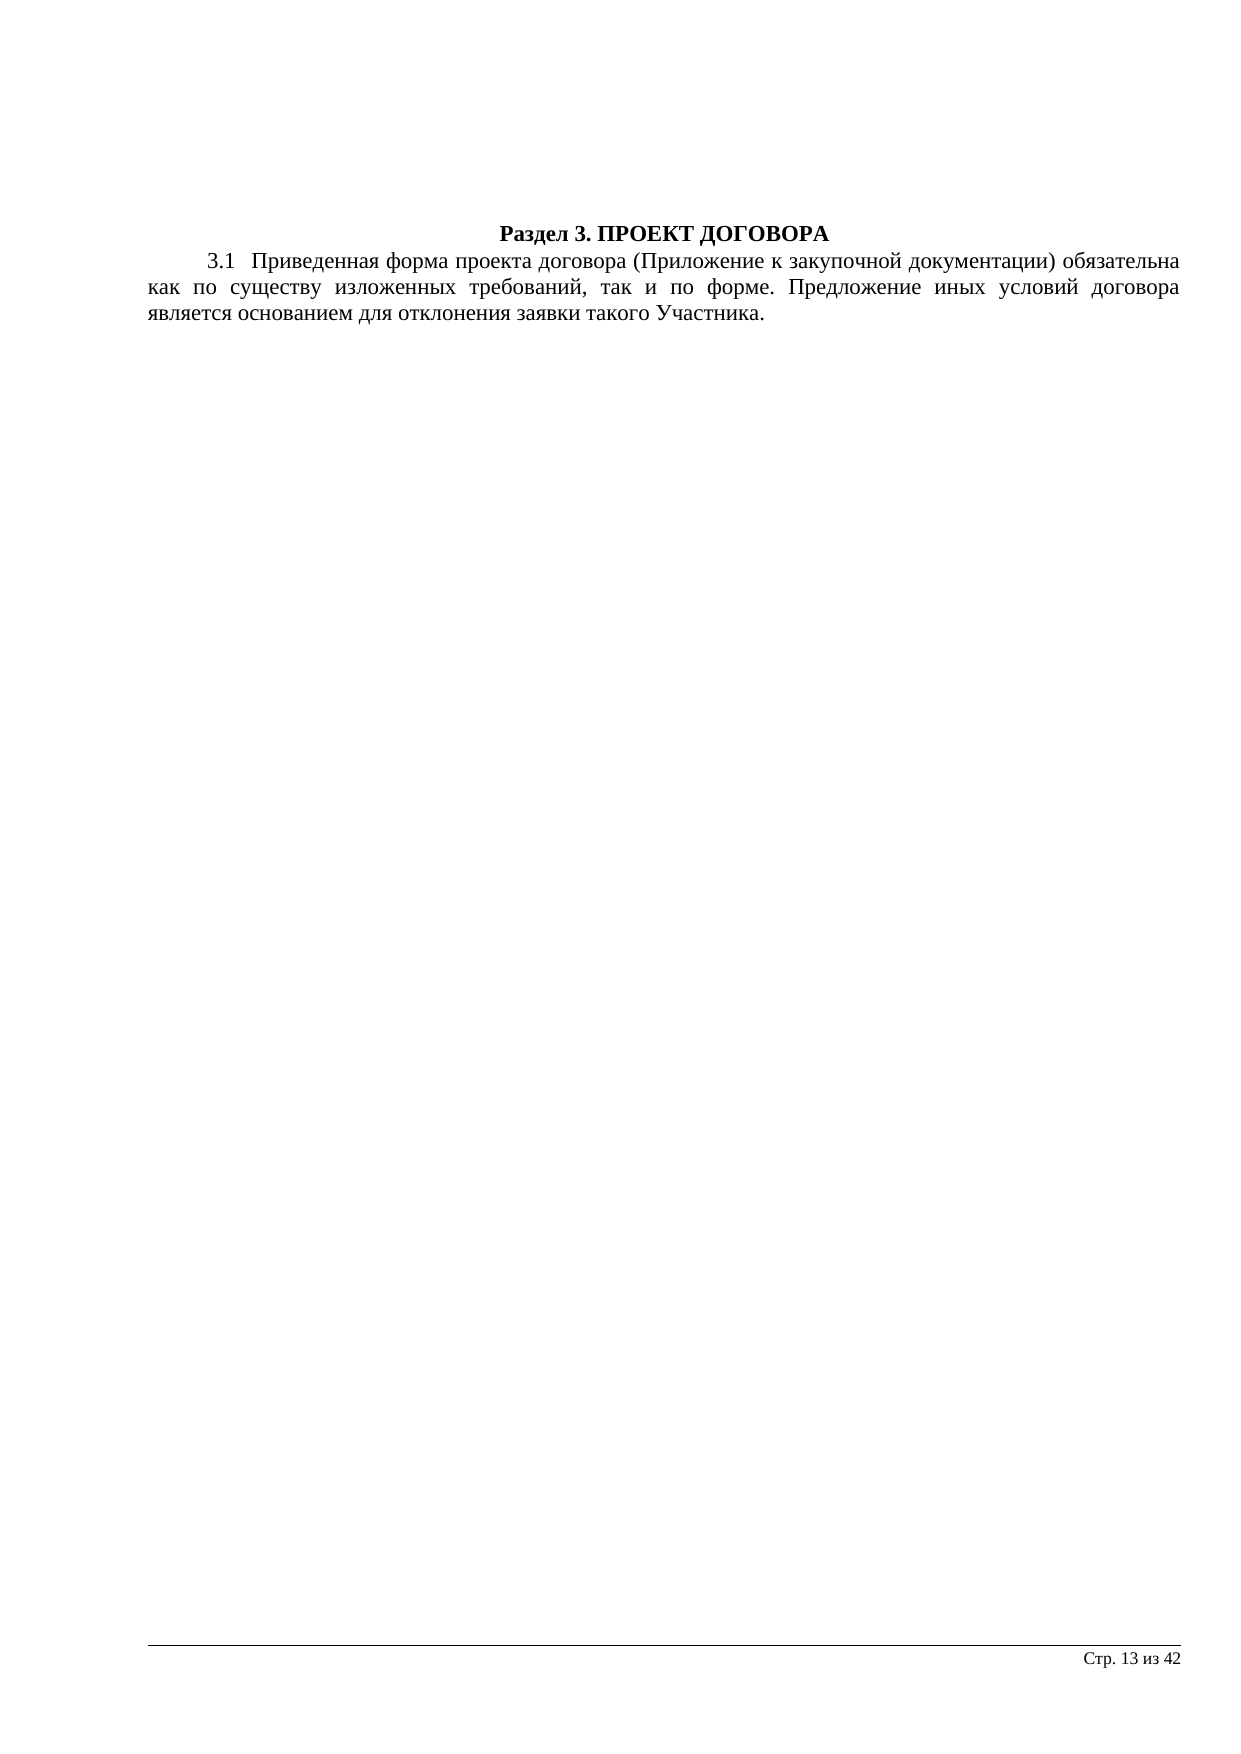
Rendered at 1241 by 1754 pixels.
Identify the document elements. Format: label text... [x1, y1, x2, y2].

text 3.1 Приведенная форма проекта договора (Приложение к закупочной документации) обязательна как по существу изложенных требований, так и по форме. Предложение иных условий договора является основанием для отклонения заявки такого Участника. [148, 247, 1181, 326]
text Раздел 3. ПРОЕКТ ДОГОВОРА [148, 220, 1181, 247]
